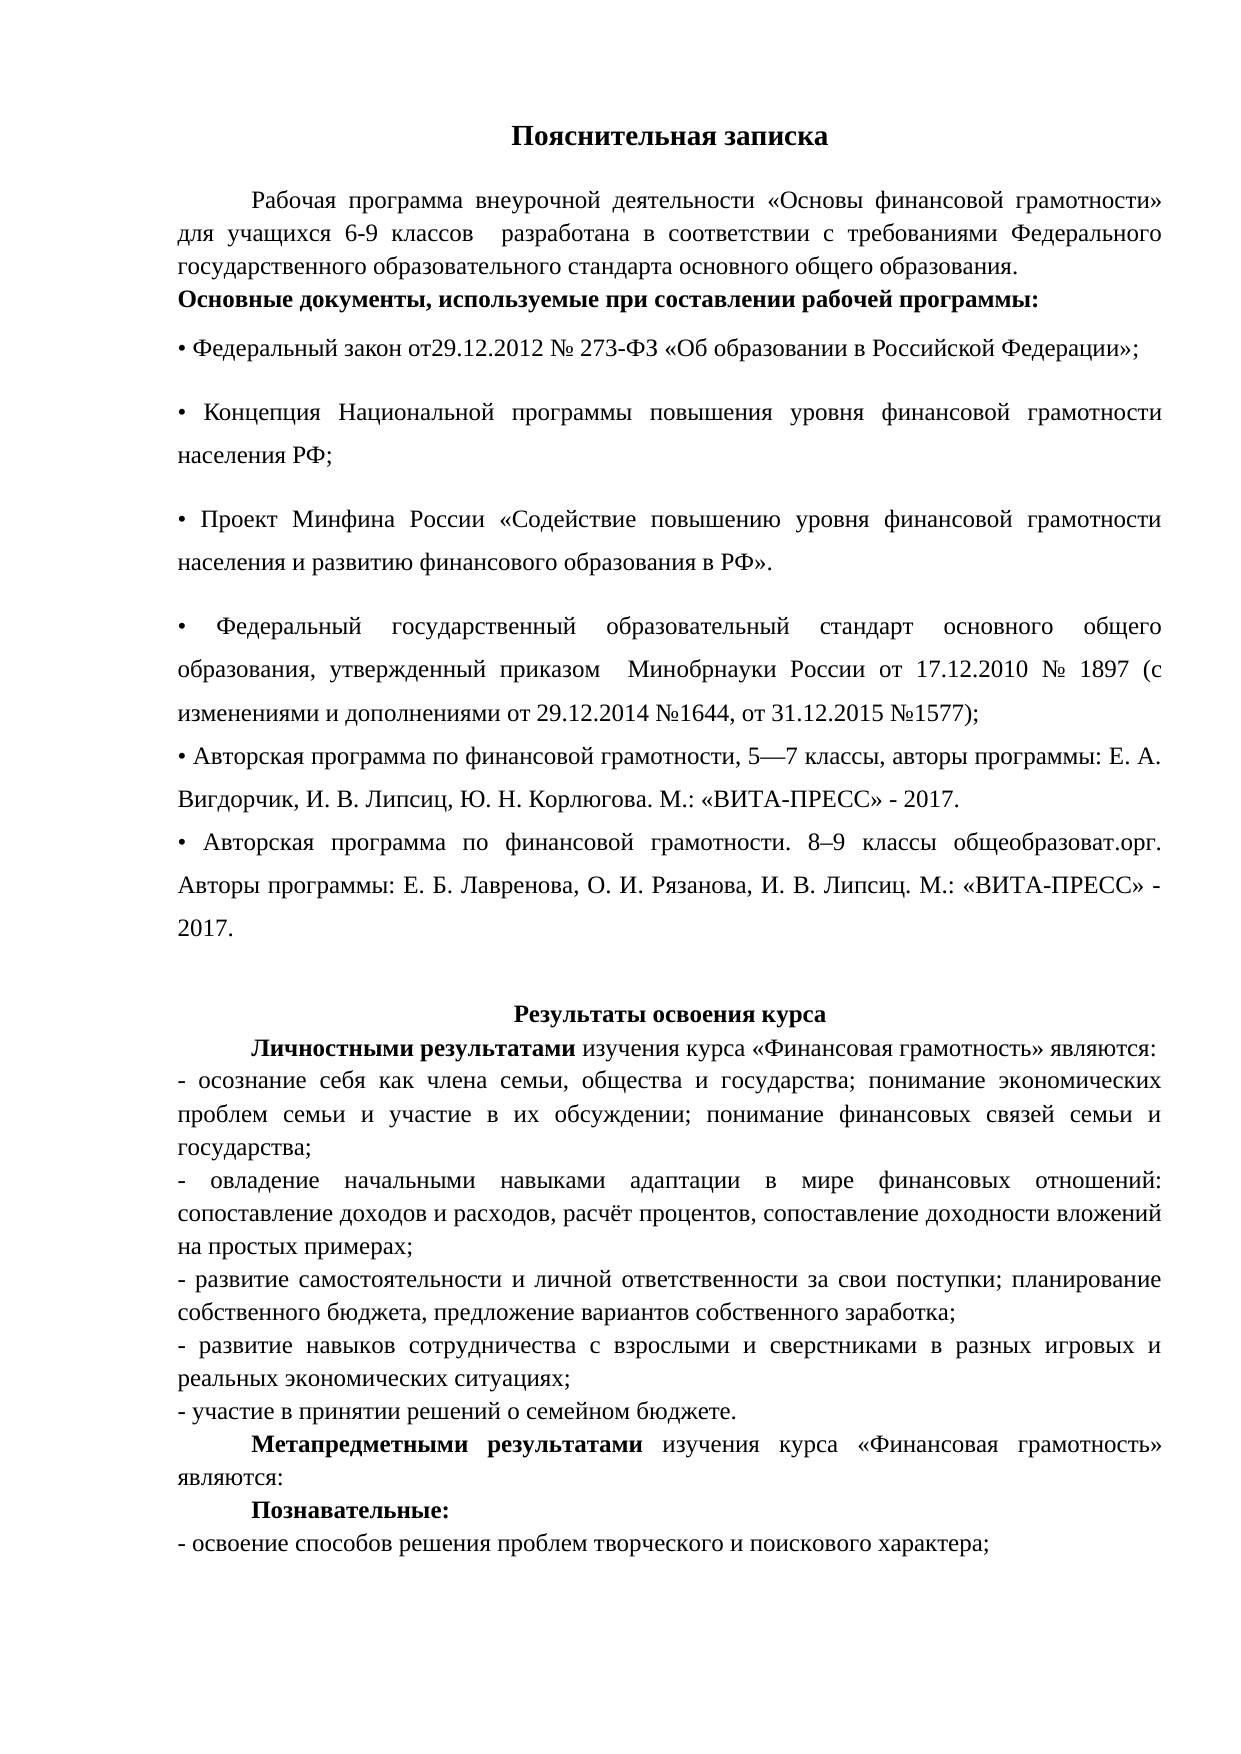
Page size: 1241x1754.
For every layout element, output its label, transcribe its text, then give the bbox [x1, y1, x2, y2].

text - развитие самостоятельности и личной ответственности за свои поступки; планирование собственного бюджета, предложение вариантов собственного заработка; [177, 1264, 1163, 1326]
text • Федеральный государственный образовательный стандарт основного общего образования, утвержденный приказом Минобрнауки России от 17.12.2010 № 1897 (с изменениями и дополнениями от 29.12.2014 №1644, от 31.12.2015 №1577); [177, 611, 1162, 726]
list Результаты освоения курса [177, 999, 1163, 1028]
text - участие в принятии решений о семейном бюджете. [177, 1396, 1163, 1424]
text - развитие навыков сотрудничества с взрослыми и сверстниками в разных игровых и реальных экономических ситуациях; [177, 1330, 1163, 1392]
text Пояснительная записка [177, 118, 1162, 152]
text • Авторская программа по финансовой грамотности, 5—7 классы, авторы программы: Е. А. Вигдорчик, И. В. Липсиц, Ю. Н. Корлюгова. М.: «ВИТА-ПРЕСС» - 2017. [177, 741, 1162, 813]
text - овладение начальными навыками адаптации в мире финансовых отношений: сопоставление доходов и расходов, расчёт процентов, сопоставление доходности вложений на простых примерах; [177, 1165, 1163, 1259]
text • Авторская программа по финансовой грамотности. 8–9 классы общеобразоват.орг. Авторы программы: Е. Б. Лавренова, О. И. Рязанова, И. В. Липсиц. М.: «ВИТА-ПРЕСС» - 2017. [177, 827, 1162, 942]
text • Федеральный закон от29.12.2012 № 273-ФЗ «Об образовании в Российской Федерации»; [177, 333, 1162, 362]
text - осознание себя как члена семьи, общества и государства; понимание экономических проблем семьи и участие в их обсуждении; понимание финансовых связей семьи и государства; [177, 1066, 1163, 1160]
text • Концепция Национальной программы повышения уровня финансовой грамотности населения РФ; [177, 397, 1162, 469]
text Рабочая программа внеурочной деятельности «Основы финансовой грамотности» для учащихся 6-9 классов разработана в соответствии с требованиями Федерального государственного образовательного стандарта основного общего образования. [177, 185, 1162, 279]
text - освоение способов решения проблем творческого и поискового характера; [177, 1528, 1163, 1557]
text Основные документы, используемые при составлении рабочей программы: [177, 284, 1162, 312]
text Личностными результатами изучения курса «Финансовая грамотность» являются: [177, 1033, 1163, 1061]
text Метапредметными результатами изучения курса «Финансовая грамотность» являются: [177, 1429, 1163, 1491]
text • Проект Минфина России «Содействие повышению уровня финансовой грамотности населения и развитию финансового образования в РФ». [177, 504, 1162, 576]
text Познавательные: [177, 1495, 1163, 1524]
